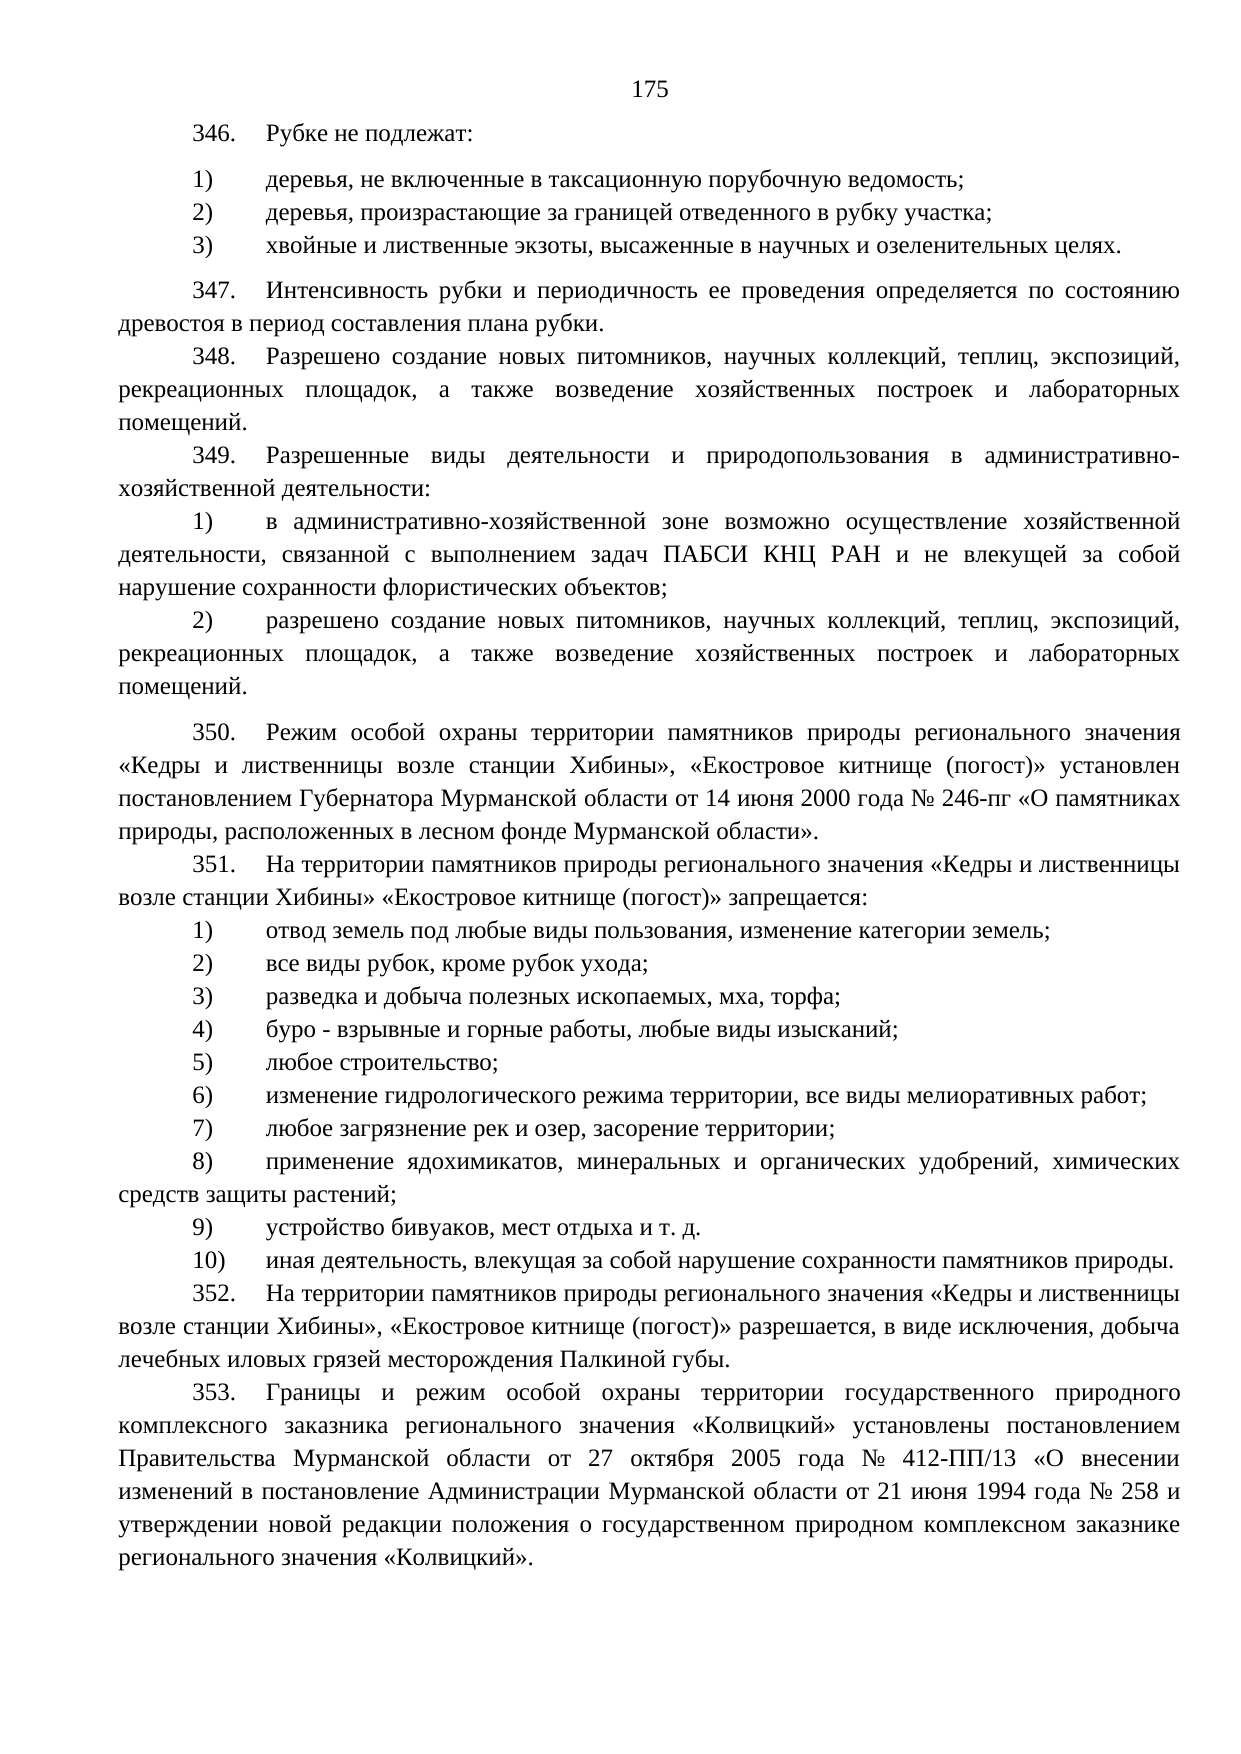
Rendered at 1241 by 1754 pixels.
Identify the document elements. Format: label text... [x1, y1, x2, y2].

list На территории памятников природы регионального значения «Кедры и лиственницы возле станции Хибины» «Екостровое китнище (погост)» запрещается: [118, 849, 1181, 911]
list устройство бивуаков, мест отдыха и т. д. [118, 1212, 1181, 1241]
list Разрешенные виды деятельности и природопользования в административно-хозяйственной деятельности: [118, 440, 1181, 502]
list любое загрязнение рек и озер, засорение территории; [118, 1113, 1181, 1142]
list деревья, произрастающие за границей отведенного в рубку участка; [118, 197, 1181, 225]
list иная деятельность, влекущая за собой нарушение сохранности памятников природы. [118, 1245, 1181, 1274]
list любое строительство; [118, 1047, 1181, 1076]
list буро - взрывные и горные работы, любые виды изысканий; [118, 1014, 1181, 1043]
list разведка и добыча полезных ископаемых, мха, торфа; [118, 981, 1181, 1010]
list разрешено создание новых питомников, научных коллекций, теплиц, экспозиций, рекреационных площадок, а также возведение хозяйственных построек и лабораторных помещений. [118, 605, 1181, 700]
list все виды рубок, кроме рубок ухода; [118, 948, 1181, 977]
list деревья, не включенные в таксационную порубочную ведомость; [118, 164, 1181, 192]
list хвойные и лиственные экзоты, высаженные в научных и озеленительных целях. [118, 230, 1181, 258]
list Рубке не подлежат: [118, 118, 1181, 147]
list применение ядохимикатов, минеральных и органических удобрений, химических средств защиты растений; [118, 1146, 1181, 1208]
list отвод земель под любые виды пользования, изменение категории земель; [118, 915, 1181, 944]
list в административно-хозяйственной зоне возможно осуществление хозяйственной деятельности, связанной с выполнением задач ПАБСИ КНЦ РАН и не влекущей за собой нарушение сохранности флористических объектов; [118, 506, 1181, 601]
list Разрешено создание новых питомников, научных коллекций, теплиц, экспозиций, рекреационных площадок, а также возведение хозяйственных построек и лабораторных помещений. [118, 341, 1181, 436]
list На территории памятников природы регионального значения «Кедры и лиственницы возле станции Хибины», «Екостровое китнище (погост)» разрешается, в виде исключения, добыча лечебных иловых грязей месторождения Палкиной губы. [118, 1278, 1181, 1373]
list Интенсивность рубки и периодичность ее проведения определяется по состоянию древостоя в период составления плана рубки. [118, 275, 1181, 337]
list Границы и режим особой охраны территории государственного природного комплексного заказника регионального значения «Колвицкий» установлены постановлением Правительства Мурманской области от 27 октября 2005 года № 412-ПП/13 «О внесении изменений в постановление Администрации Мурманской области от 21 июня 1994 года № 258 и утверждении новой редакции положения о государственном природном комплексном заказнике регионального значения «Колвицкий». [118, 1377, 1181, 1571]
list изменение гидрологического режима территории, все виды мелиоративных работ; [118, 1080, 1181, 1109]
list Режим особой охраны территории памятников природы регионального значения «Кедры и лиственницы возле станции Хибины», «Екостровое китнище (погост)» установлен постановлением Губернатора Мурманской области от 14 июня 2000 года № 246-пг «О памятниках природы, расположенных в лесном фонде Мурманской области». [118, 717, 1181, 845]
